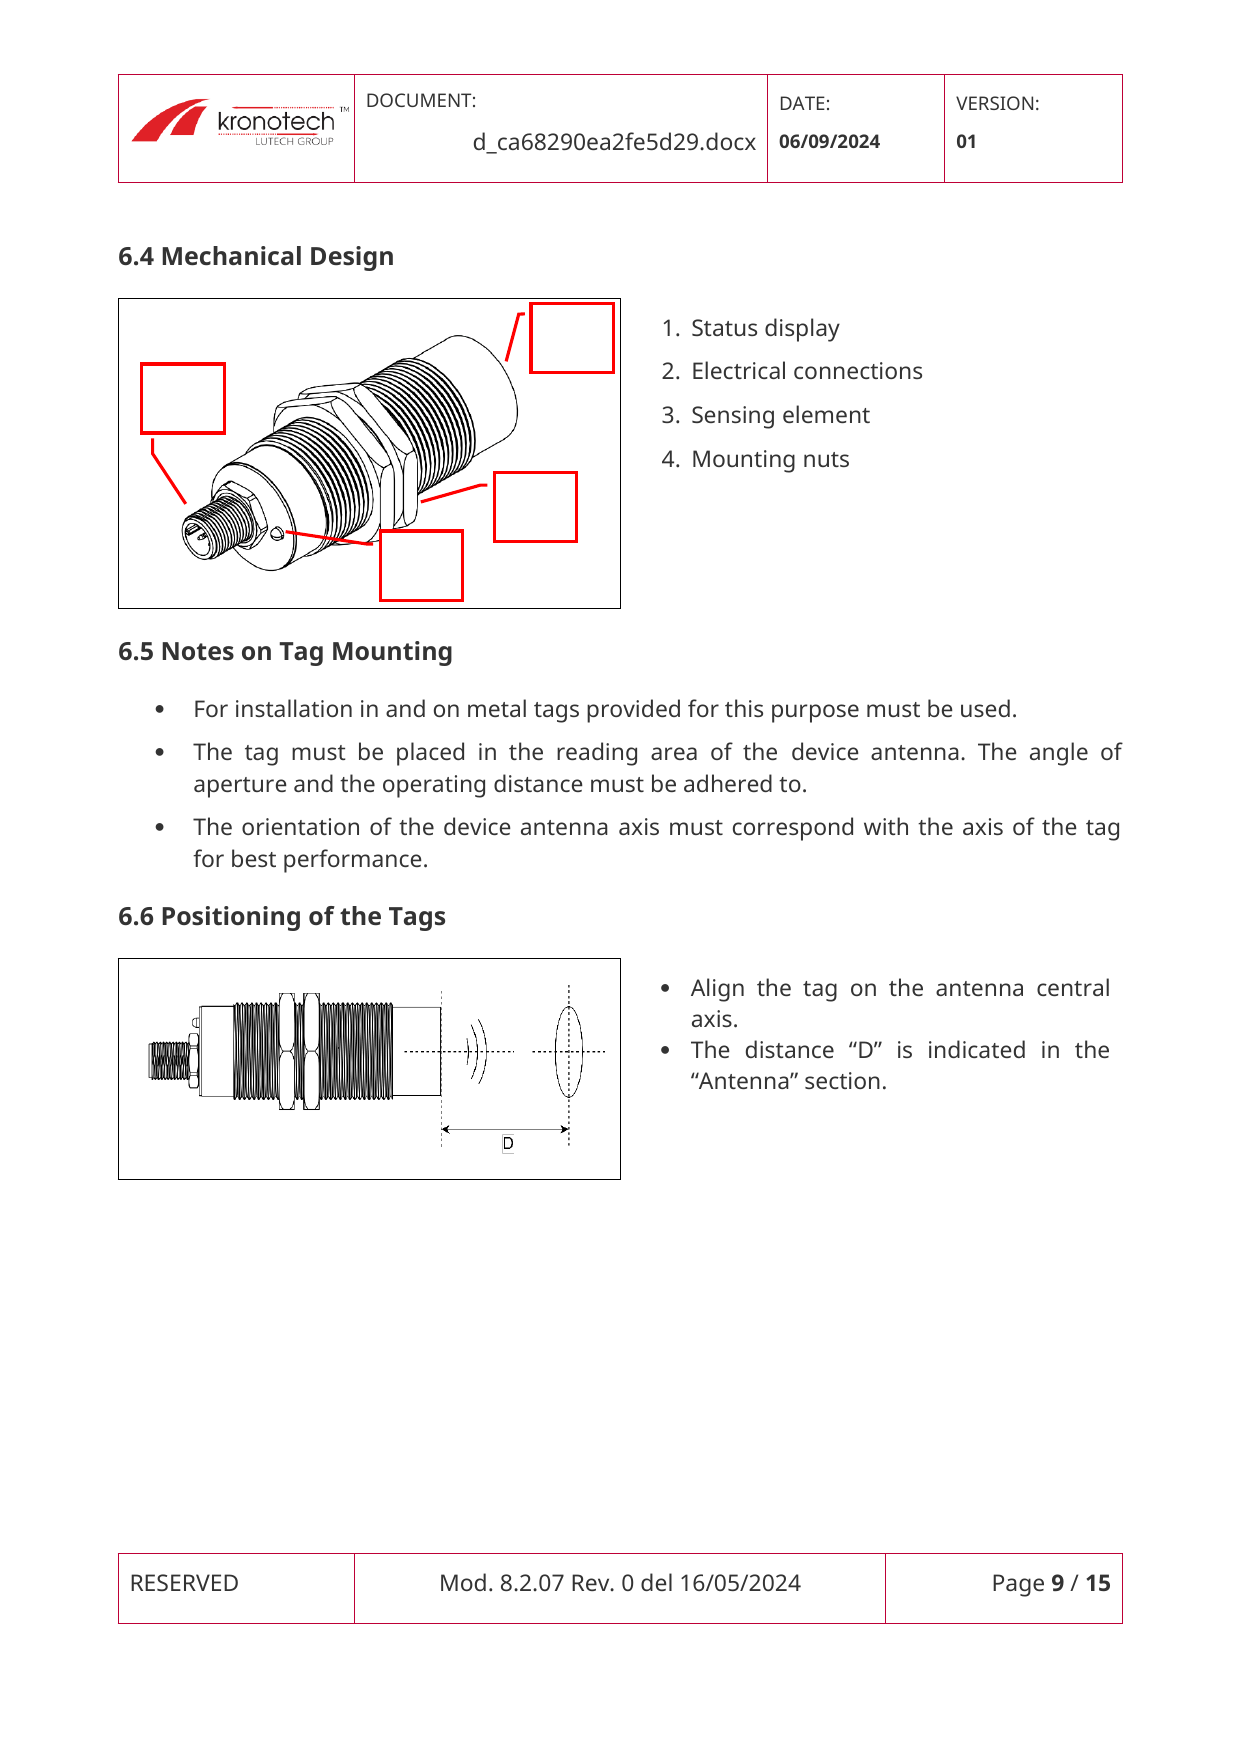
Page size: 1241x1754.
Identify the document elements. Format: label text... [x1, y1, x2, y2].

picture [172, 311, 527, 595]
table_header Align the tag on the antenna central axis. The distance “D” is indicated in the “Antenna” section. [621, 958, 1122, 1178]
picture [129, 92, 351, 152]
list For installation in and on metal tags provided for this purpose must be used. [156, 693, 1122, 724]
table_header [119, 299, 620, 607]
table_header Status display Electrical connections Sensing element Mounting nuts [621, 298, 1123, 607]
table_header [119, 959, 620, 1178]
subtitle Positioning of the Tags [118, 899, 1122, 933]
picture [132, 983, 606, 1154]
list The orientation of the device antenna axis must correspond with the axis of the tag for best performance. [156, 811, 1122, 874]
subtitle Mechanical Design [118, 239, 1122, 273]
list The tag must be placed in the reading area of the device antenna. The angle of aperture and the operating distance must be adhered to. [156, 736, 1122, 799]
subtitle Notes on Tag Mounting [118, 633, 1122, 668]
